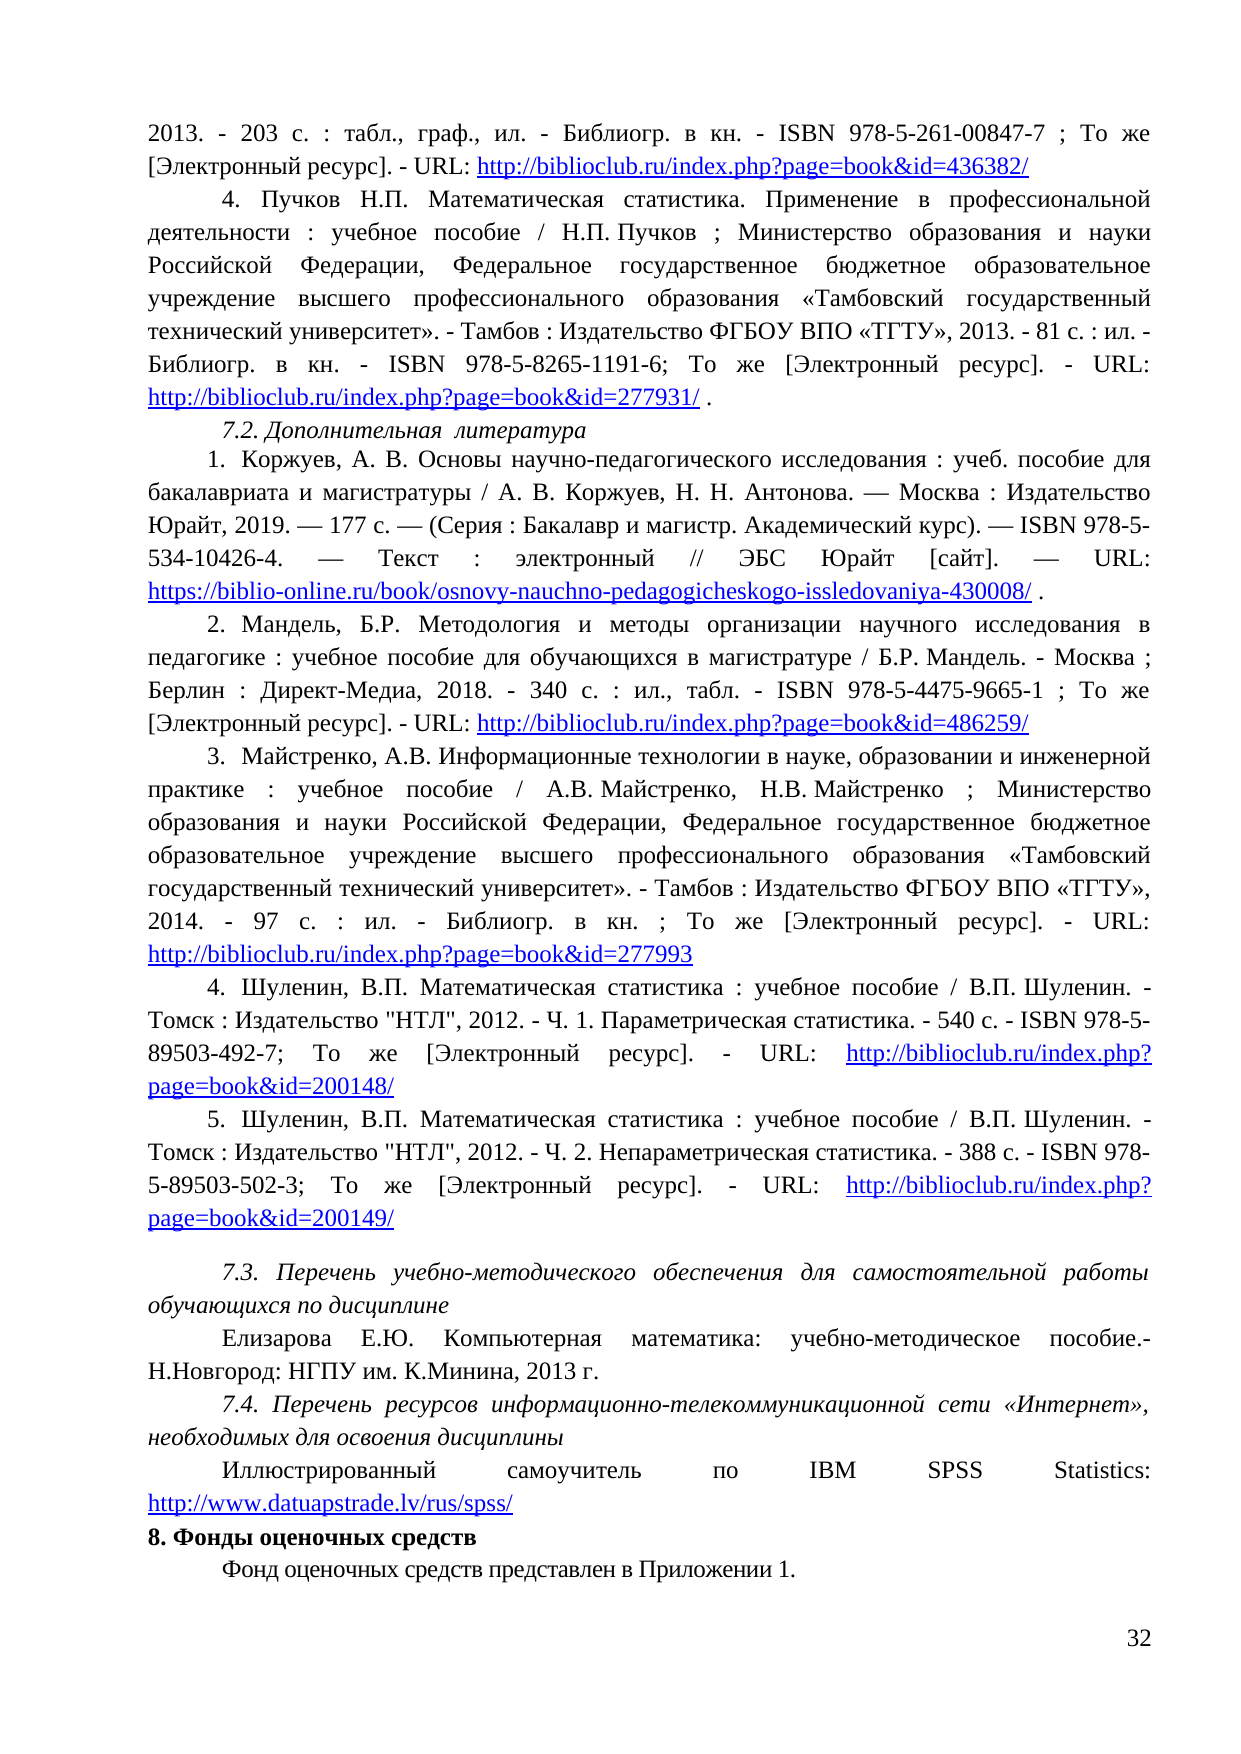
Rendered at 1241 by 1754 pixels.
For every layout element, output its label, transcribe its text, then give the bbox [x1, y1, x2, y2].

text 7.4. Перечень ресурсов информационно-телекоммуникационной сети «Интернет», необходимых для освоения дисциплины [148, 1389, 1152, 1451]
list Мандель, Б.Р. Методология и методы организации научного исследования в педагогике : учебное пособие для обучающихся в магистратуре / Б.Р. Мандель. - Москва ; Берлин : Директ-Медиа, 2018. - 340 с. : ил., табл. - ISBN 978-5-4475-9665-1 ; То же [Электронный ресурс]. - URL: http://biblioclub.ru/index.php?page=book&id=486259/ [148, 609, 1152, 737]
text Фонд оценочных средств представлен в Приложении 1. [148, 1554, 1152, 1583]
list Шуленин, В.П. Математическая статистика : учебное пособие / В.П. Шуленин. - Томск : Издательство "НТЛ", 2012. - Ч. 2. Непараметрическая статистика. - 388 с. - ISBN 978-5-89503-502-3; То же [Электронный ресурс]. - URL: http://biblioclub.ru/index.php?page=book&id=200149/ [148, 1104, 1152, 1232]
list Пучков Н.П. Математическая статистика. Применение в профессиональной деятельности : учебное пособие / Н.П. Пучков ; Министерство образования и науки Российской Федерации, Федеральное государственное бюджетное образовательное учреждение высшего профессионального образования «Тамбовский государственный технический университет». - Тамбов : Издательство ФГБОУ ВПО «ТГТУ», 2013. - 81 с. : ил. - Библиогр. в кн. - ISBN 978-5-8265-1191-6; То же [Электронный ресурс]. - URL: http://biblioclub.ru/index.php?page=book&id=277931/ . [148, 184, 1152, 411]
list Коржуев, А. В. Основы научно-педагогического исследования : учеб. пособие для бакалавриата и магистратуры / А. В. Коржуев, Н. Н. Антонова. — Москва : Издательство Юрайт, 2019. — 177 с. — (Серия : Бакалавр и магистр. Академический курс). — ISBN 978-5-534-10426-4. — Текст : электронный // ЭБС Юрайт [сайт]. — URL: https://biblio-online.ru/book/osnovy-nauchno-pedagogicheskogo-issledovaniya-430008/ . [148, 444, 1152, 605]
text Елизарова Е.Ю. Компьютерная математика: учебно-методическое пособие.- Н.Новгород: НГПУ им. К.Минина, 2013 г. [148, 1323, 1152, 1385]
text 7.3. Перечень учебно-методического обеспечения для самостоятельной работы обучающихся по дисциплине [148, 1257, 1152, 1319]
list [148, 118, 1152, 180]
list Шуленин, В.П. Математическая статистика : учебное пособие / В.П. Шуленин. - Томск : Издательство "НТЛ", 2012. - Ч. 1. Параметрическая статистика. - 540 с. - ISBN 978-5-89503-492-7; То же [Электронный ресурс]. - URL: http://biblioclub.ru/index.php?page=book&id=200148/ [148, 972, 1152, 1100]
list Майстренко, А.В. Информационные технологии в науке, образовании и инженерной практике : учебное пособие / А.В. Майстренко, Н.В. Майстренко ; Министерство образования и науки Российской Федерации, Федеральное государственное бюджетное образовательное учреждение высшего профессионального образования «Тамбовский государственный технический университет». - Тамбов : Издательство ФГБОУ ВПО «ТГТУ», 2014. - 97 с. : ил. - Библиогр. в кн. ; То же [Электронный ресурс]. - URL: http://biblioclub.ru/index.php?page=book&id=277993 [148, 741, 1152, 968]
text 7.2. Дополнительная литература [148, 415, 1152, 444]
text Иллюстрированный самоучитель по IBM SPSS Statistics: http://www.datuapstrade.lv/rus/spss/ 8. Фонды оценочных средств [148, 1456, 1152, 1550]
